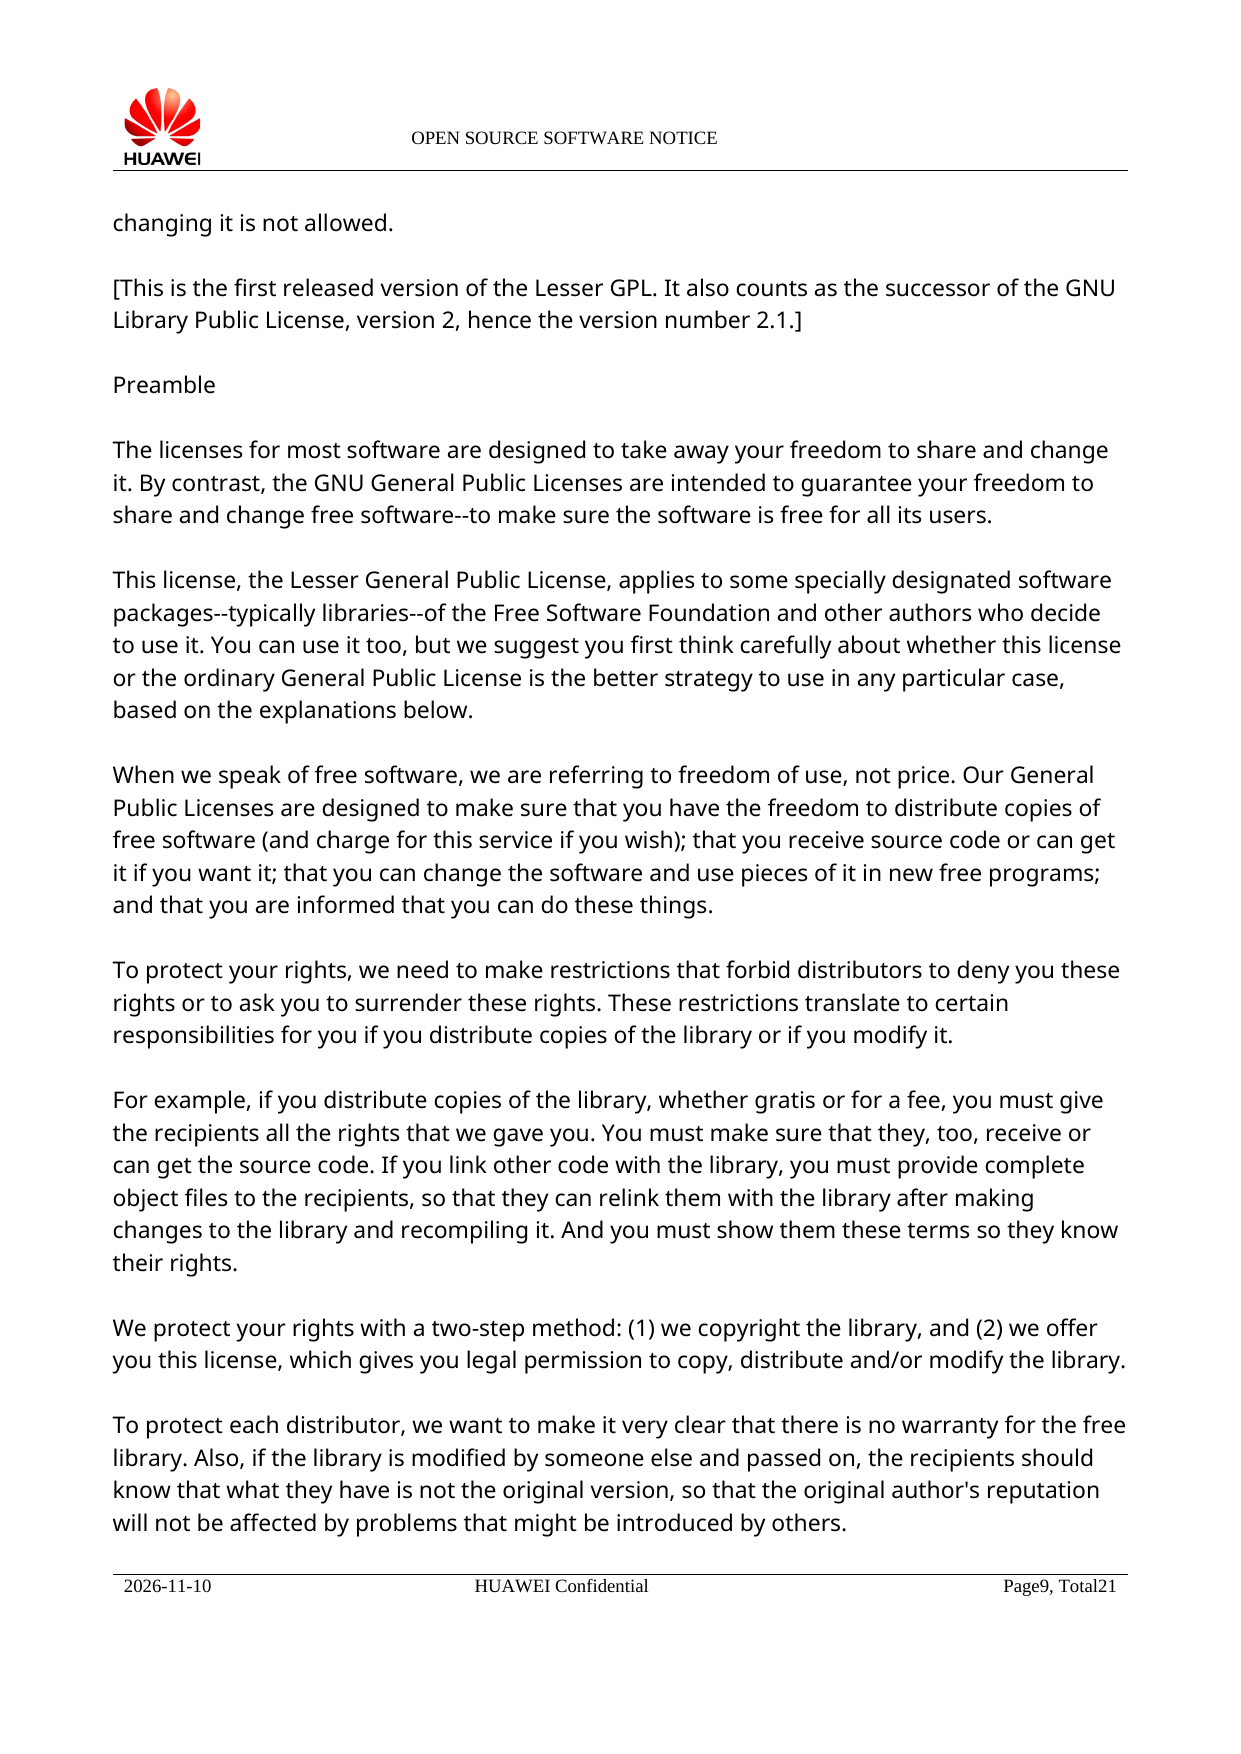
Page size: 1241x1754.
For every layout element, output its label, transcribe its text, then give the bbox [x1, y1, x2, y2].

text To protect each distributor, we want to make it very clear that there is no warranty for the free library. Also, if the library is modified by someone else and passed on, the recipients should know that what they have is not the original version, so that the original author's reputation will not be affected by problems that might be introduced by others. [112, 1409, 1128, 1539]
text The licenses for most software are designed to take away your freedom to share and change it. By contrast, the GNU General Public Licenses are intended to guarantee your freedom to share and change free software--to make sure the software is free for all its users. [112, 434, 1128, 531]
text This license, the Lesser General Public License, applies to some specially designated software packages--typically libraries--of the Free Software Foundation and other authors who decide to use it. You can use it too, but we suggest you first think carefully about whether this license or the ordinary General Public License is the better strategy to use in any particular case, based on the explanations below. [112, 564, 1128, 726]
text We protect your rights with a two-step method: (1) we copyright the library, and (2) we offer you this license, which gives you legal permission to copy, distribute and/or modify the library. [112, 1311, 1128, 1376]
text For example, if you distribute copies of the library, whether gratis or for a fee, you must give the recipients all the rights that we gave you. You must make sure that they, too, receive or can get the source code. If you link other code with the library, you must provide complete object files to the recipients, so that they can relink them with the library after making changes to the library and recompiling it. And you must show them these terms so they know their rights. [112, 1084, 1128, 1279]
text When we speak of free software, we are referring to freedom of use, not price. Our General Public Licenses are designed to make sure that you have the freedom to distribute copies of free software (and charge for this service if you wish); that you receive source code or can get it if you want it; that you can change the software and use pieces of it in new free programs; and that you are informed that you can do these things. [112, 759, 1128, 921]
picture [124, 88, 201, 165]
text [This is the first released version of the Lesser GPL. It also counts as the successor of the GNU Library Public License, version 2, hence the version number 2.1.] [112, 271, 1128, 336]
text Preamble [112, 369, 1128, 401]
text Everyone is permitted to copy and distribute verbatim copies of this license document, but changing it is not allowed. [112, 206, 1128, 239]
text To protect your rights, we need to make restrictions that forbid distributors to deny you these rights or to ask you to surrender these rights. These restrictions translate to certain responsibilities for you if you distribute copies of the library or if you modify it. [112, 954, 1128, 1051]
